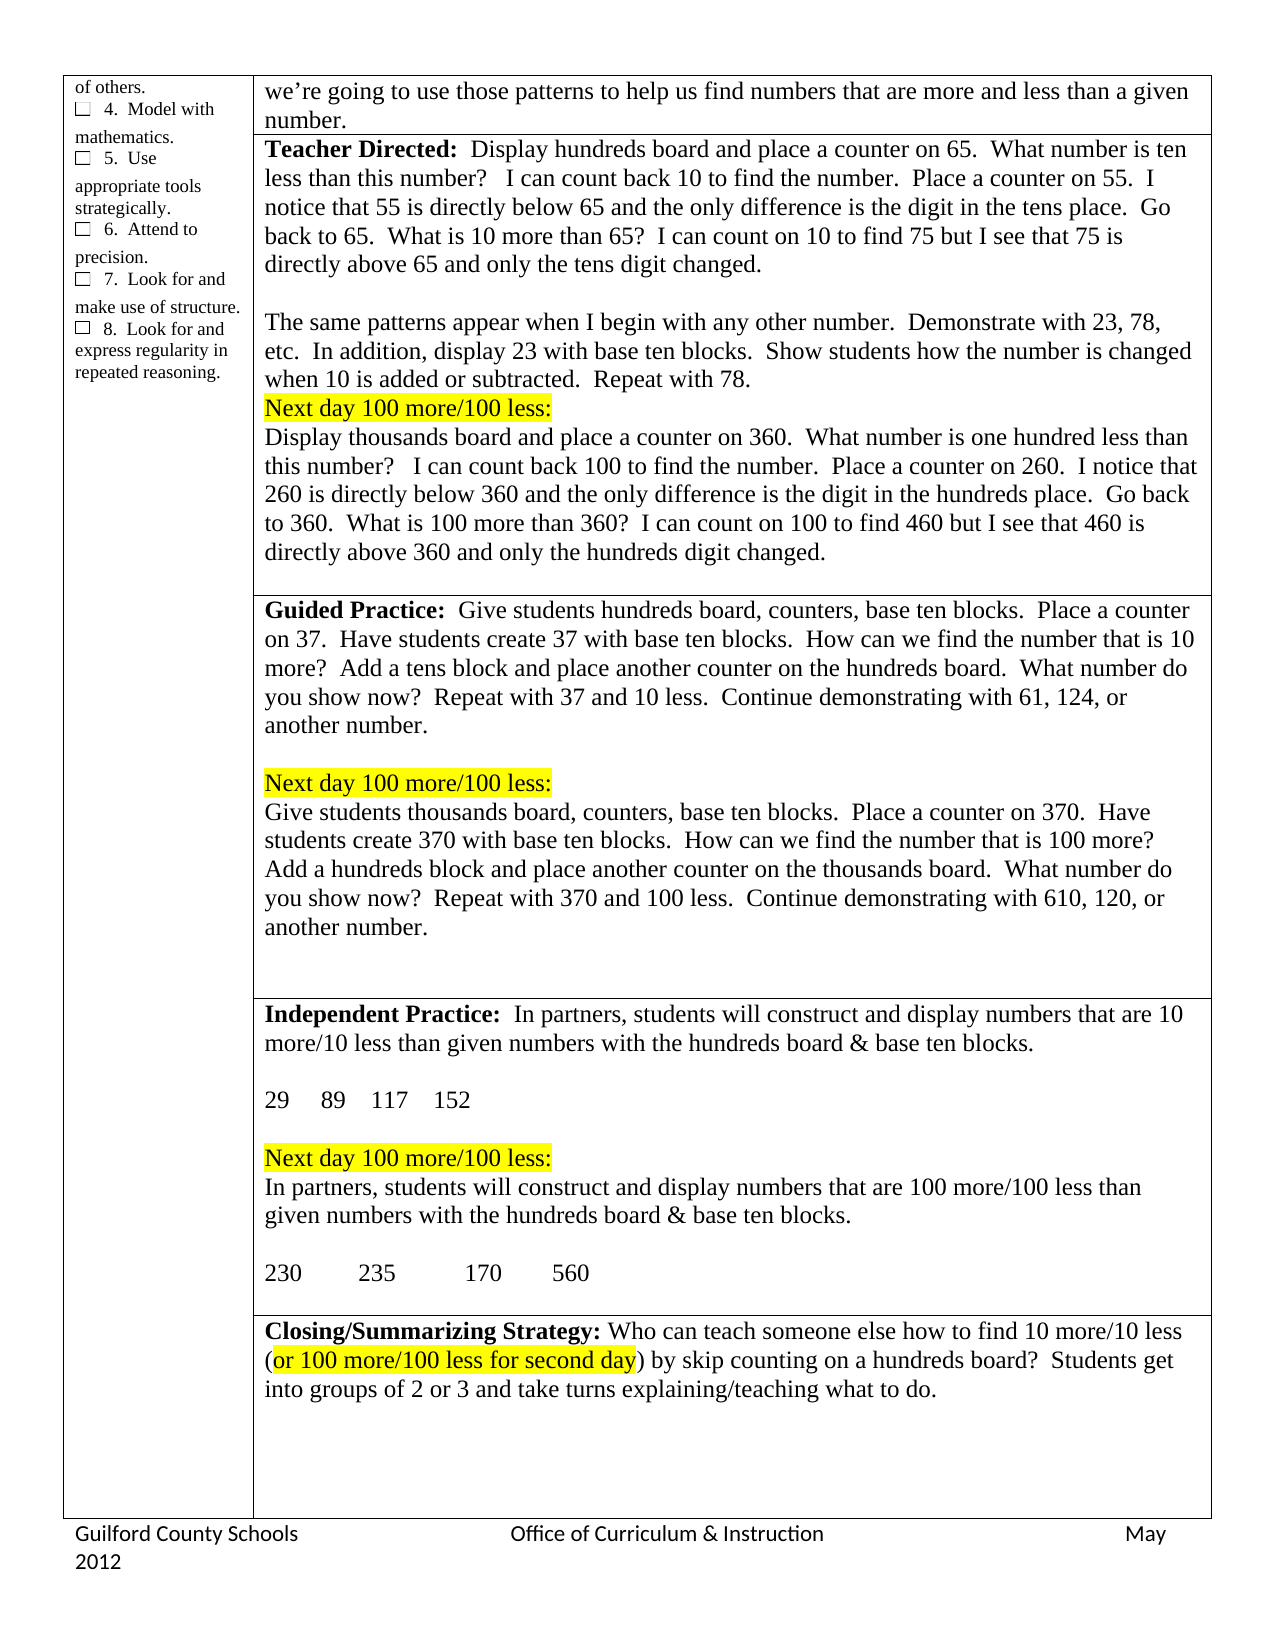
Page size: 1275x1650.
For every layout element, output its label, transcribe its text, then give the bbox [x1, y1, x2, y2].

picture [75, 272, 91, 286]
table_cell Independent Practice: In partners, students will construct and display numbers that are 10 more/10 less than given numbers with the hundreds board & base ten blocks. 29 89 117 152 Next day 100 more/100 less: In partners, students will construct and display numbers that are 100 more/100 less than given numbers with the hundreds board & base ten blocks. 230 235 170 560 [254, 999, 1211, 1315]
table_cell Teacher Directed: Display hundreds board and place a counter on 65. What number is ten less than this number? I can count back 10 to find the number. Place a counter on 55. I notice that 55 is directly below 65 and the only difference is the digit in the tens place. Go back to 65. What is 10 more than 65? I can count on 10 to find 75 but I see that 75 is directly above 65 and only the tens digit changed. The same patterns appear when I begin with any other number. Demonstrate with 23, 78, etc. In addition, display 23 with base ten blocks. Show students how the number is changed when 10 is added or subtracted. Repeat with 78. Next day 100 more/100 less: Display thousands board and place a counter on 360. What number is one hundred less than this number? I can count back 100 to find the number. Place a counter on 260. I notice that 260 is directly below 360 and the only difference is the digit in the hundreds place. Go back to 360. What is 100 more than 360? I can count on 100 to find 460 but I see that 460 is directly above 360 and only the hundreds digit changed. [254, 135, 1211, 594]
picture [75, 102, 91, 116]
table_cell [254, 76, 1211, 133]
table_cell Closing/Summarizing Strategy: Who can teach someone else how to find 10 more/10 less (or 100 more/100 less for second day) by skip counting on a hundreds board? Students get into groups of 2 or 3 and take turns explaining/teaching what to do. [254, 1316, 1211, 1518]
picture [75, 222, 91, 236]
picture [75, 151, 91, 165]
table_cell Guided Practice: Give students hundreds board, counters, base ten blocks. Place a counter on 37. Have students create 37 with base ten blocks. How can we find the number that is 10 more? Add a tens block and place another counter on the hundreds board. What number do you show now? Repeat with 37 and 10 less. Continue demonstrating with 61, 124, or another number. Next day 100 more/100 less: Give students thousands board, counters, base ten blocks. Place a counter on 370. Have students create 370 with base ten blocks. How can we find the number that is 100 more? Add a hundreds block and place another counter on the thousands board. What number do you show now? Repeat with 370 and 100 less. Continue demonstrating with 610, 120, or another number. [254, 596, 1211, 998]
